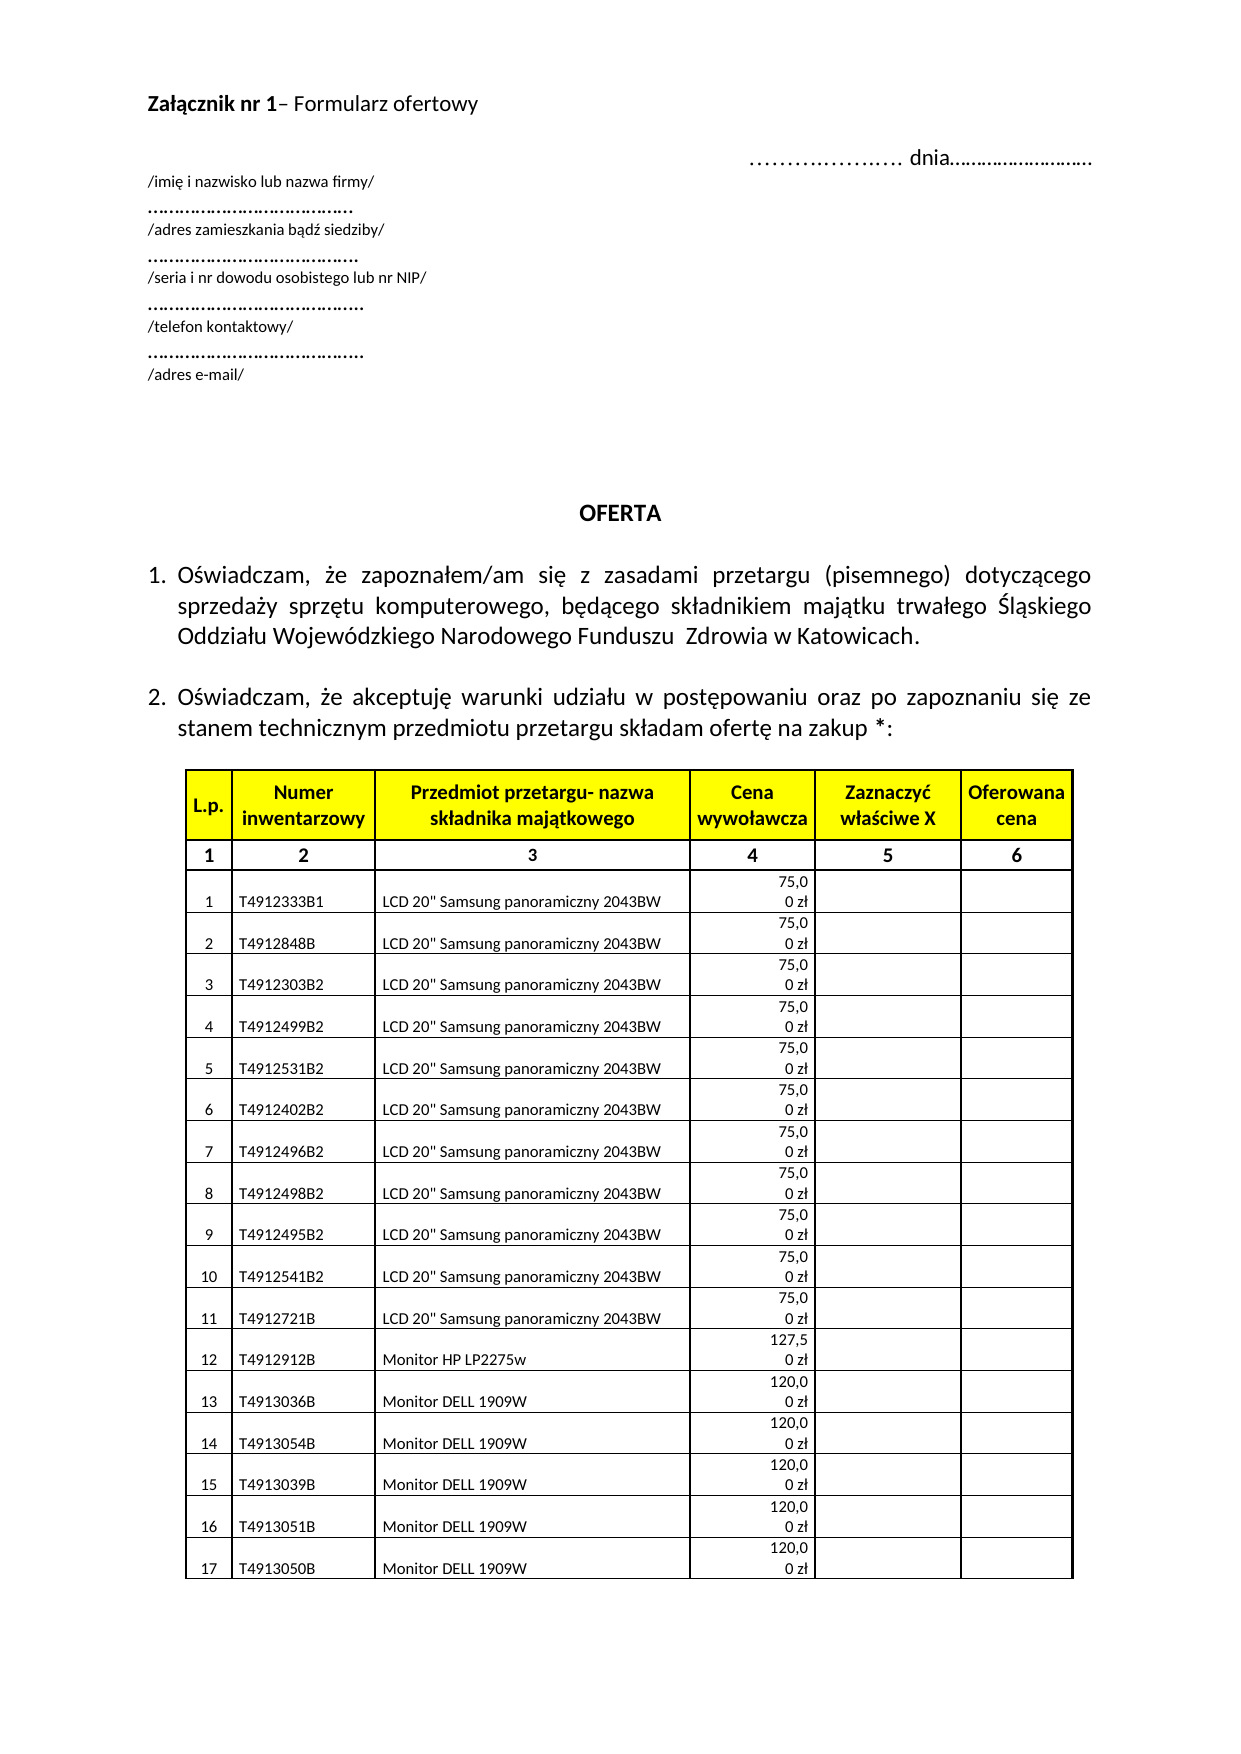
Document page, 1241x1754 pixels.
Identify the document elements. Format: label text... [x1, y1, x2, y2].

table_cell [816, 1371, 960, 1412]
table_cell [962, 1538, 1071, 1578]
table_cell 1 [187, 841, 231, 869]
table_cell [962, 1371, 1071, 1412]
table_cell LCD 20" Samsung panoramiczny 2043BW [376, 1246, 689, 1287]
table_cell 3 [376, 841, 689, 869]
text /telefon kontaktowy/ [148, 316, 1093, 336]
table_cell 2 [187, 913, 231, 953]
table_header L.p. [187, 771, 231, 839]
table_cell [962, 1038, 1071, 1078]
table_cell T4912499B2 [233, 996, 374, 1037]
table_cell [962, 954, 1071, 995]
table_cell 16 [187, 1496, 231, 1537]
table_cell [816, 1038, 960, 1078]
table_cell 120,00 zł [691, 1371, 814, 1412]
table_cell [816, 1413, 960, 1453]
table_cell 75,00 zł [691, 1288, 814, 1328]
table_cell 75,00 zł [691, 871, 814, 912]
table_cell T4912848B [233, 913, 374, 953]
table_cell LCD 20" Samsung panoramiczny 2043BW [376, 1163, 689, 1203]
table_cell 5 [187, 1038, 231, 1078]
table_cell 75,00 zł [691, 1163, 814, 1203]
text …………………………………. [148, 240, 1093, 268]
text Załącznik nr 1– Formularz ofertowy [148, 89, 1093, 117]
text /seria i nr dowodu osobistego lub nr NIP/ [148, 268, 1093, 288]
table_cell Monitor DELL 1909W [376, 1413, 689, 1453]
table_cell LCD 20" Samsung panoramiczny 2043BW [376, 1288, 689, 1328]
text /imię i nazwisko lub nazwa firmy/ [148, 171, 1093, 191]
table_cell [816, 913, 960, 953]
table_cell [962, 1246, 1071, 1287]
table_cell 14 [187, 1413, 231, 1453]
table_cell [962, 913, 1071, 953]
table_cell Monitor DELL 1909W [376, 1496, 689, 1537]
table_cell [962, 1121, 1071, 1162]
table_cell 75,00 zł [691, 1038, 814, 1078]
table_cell T4913051B [233, 1496, 374, 1537]
table_cell 2 [233, 841, 374, 869]
table_cell 5 [816, 841, 960, 869]
table_cell 75,00 zł [691, 1079, 814, 1120]
table_cell [816, 1079, 960, 1120]
table_cell LCD 20" Samsung panoramiczny 2043BW [376, 913, 689, 953]
table_cell [962, 1163, 1071, 1203]
table_cell 11 [187, 1288, 231, 1328]
table_cell 75,00 zł [691, 996, 814, 1037]
table_cell T4912531B2 [233, 1038, 374, 1078]
table_cell 120,00 zł [691, 1454, 814, 1495]
table_cell [962, 1204, 1071, 1245]
list Oświadczam, że akceptuję warunki udziału w postępowaniu oraz po zapoznaniu się ze stanem technicznym przedmiotu przetargu składam ofertę na zakup *: [148, 681, 1093, 742]
table_cell [962, 1329, 1071, 1370]
table_cell 6 [187, 1079, 231, 1120]
table_cell Monitor DELL 1909W [376, 1538, 689, 1578]
table_cell 120,00 zł [691, 1538, 814, 1578]
table_header Oferowana cena [962, 771, 1071, 839]
table_cell Monitor DELL 1909W [376, 1454, 689, 1495]
table_cell 9 [187, 1204, 231, 1245]
text /adres e-mail/ [148, 364, 1093, 385]
text OFERTA [148, 497, 1093, 527]
table_cell 15 [187, 1454, 231, 1495]
table_cell 1 [187, 871, 231, 912]
text ………………………………….. [148, 336, 1093, 364]
table_cell 10 [187, 1246, 231, 1287]
text ………………………………….. [148, 288, 1093, 316]
table_cell T4912495B2 [233, 1204, 374, 1245]
table_cell 4 [691, 841, 814, 869]
table_cell [962, 1288, 1071, 1328]
table_cell [962, 1413, 1071, 1453]
table_cell 75,00 zł [691, 1246, 814, 1287]
table_cell 6 [962, 841, 1071, 869]
table_cell [816, 871, 960, 912]
table_cell [816, 1288, 960, 1328]
table_cell T4912333B1 [233, 871, 374, 912]
table_cell T4912541B2 [233, 1246, 374, 1287]
table_cell LCD 20" Samsung panoramiczny 2043BW [376, 1121, 689, 1162]
table_cell 7 [187, 1121, 231, 1162]
table_cell T4913050B [233, 1538, 374, 1578]
table_cell LCD 20" Samsung panoramiczny 2043BW [376, 954, 689, 995]
table_cell [962, 871, 1071, 912]
table_cell 75,00 zł [691, 1121, 814, 1162]
table_cell LCD 20" Samsung panoramiczny 2043BW [376, 1038, 689, 1078]
list Oświadczam, że zapoznałem/am się z zasadami przetargu (pisemnego) dotyczącego sprzedaży sprzętu komputerowego, będącego składnikiem majątku trwałego Śląskiego Oddziału Wojewódzkiego Narodowego Funduszu Zdrowia w Katowicach. [148, 559, 1093, 651]
table_cell T4913036B [233, 1371, 374, 1412]
table_cell T4913054B [233, 1413, 374, 1453]
table_header Numer inwentarzowy [233, 771, 374, 839]
table_cell 120,00 zł [691, 1496, 814, 1537]
table_cell T4912498B2 [233, 1163, 374, 1203]
table_cell [962, 996, 1071, 1037]
table_cell [816, 954, 960, 995]
table_cell 8 [187, 1163, 231, 1203]
text ……….…….…. dnia……………………… [148, 143, 1093, 171]
table_cell [816, 1246, 960, 1287]
table_cell 75,00 zł [691, 954, 814, 995]
table_cell 3 [187, 954, 231, 995]
table_header Zaznaczyć właściwe X [816, 771, 960, 839]
table_cell [816, 1329, 960, 1370]
table_cell LCD 20" Samsung panoramiczny 2043BW [376, 1204, 689, 1245]
table_cell 75,00 zł [691, 913, 814, 953]
table_cell [962, 1079, 1071, 1120]
table_cell LCD 20" Samsung panoramiczny 2043BW [376, 871, 689, 912]
text ………………………………… [148, 191, 1093, 219]
table_cell 75,00 zł [691, 1204, 814, 1245]
table_cell LCD 20" Samsung panoramiczny 2043BW [376, 996, 689, 1037]
table_cell [962, 1496, 1071, 1537]
table_cell [816, 1538, 960, 1578]
table_cell T4913039B [233, 1454, 374, 1495]
table_cell [816, 1496, 960, 1537]
table_cell 13 [187, 1371, 231, 1412]
table_cell T4912496B2 [233, 1121, 374, 1162]
table_cell [816, 1163, 960, 1203]
table_cell [816, 1454, 960, 1495]
table_cell T4912721B [233, 1288, 374, 1328]
table_cell Monitor HP LP2275w [376, 1329, 689, 1370]
text /adres zamieszkania bądź siedziby/ [148, 219, 1093, 240]
table_cell LCD 20" Samsung panoramiczny 2043BW [376, 1079, 689, 1120]
table_header Cena wywoławcza [691, 771, 814, 839]
table_cell T4912912B [233, 1329, 374, 1370]
table_cell [962, 1454, 1071, 1495]
table_cell T4912303B2 [233, 954, 374, 995]
table_cell 4 [187, 996, 231, 1037]
table_cell 17 [187, 1538, 231, 1578]
table_header Przedmiot przetargu- nazwa składnika majątkowego [376, 771, 689, 839]
table_cell 127,50 zł [691, 1329, 814, 1370]
table_cell [816, 1204, 960, 1245]
table_cell 12 [187, 1329, 231, 1370]
table_cell [816, 996, 960, 1037]
table_cell [816, 1121, 960, 1162]
table_cell T4912402B2 [233, 1079, 374, 1120]
table_cell 120,00 zł [691, 1413, 814, 1453]
table_cell Monitor DELL 1909W [376, 1371, 689, 1412]
